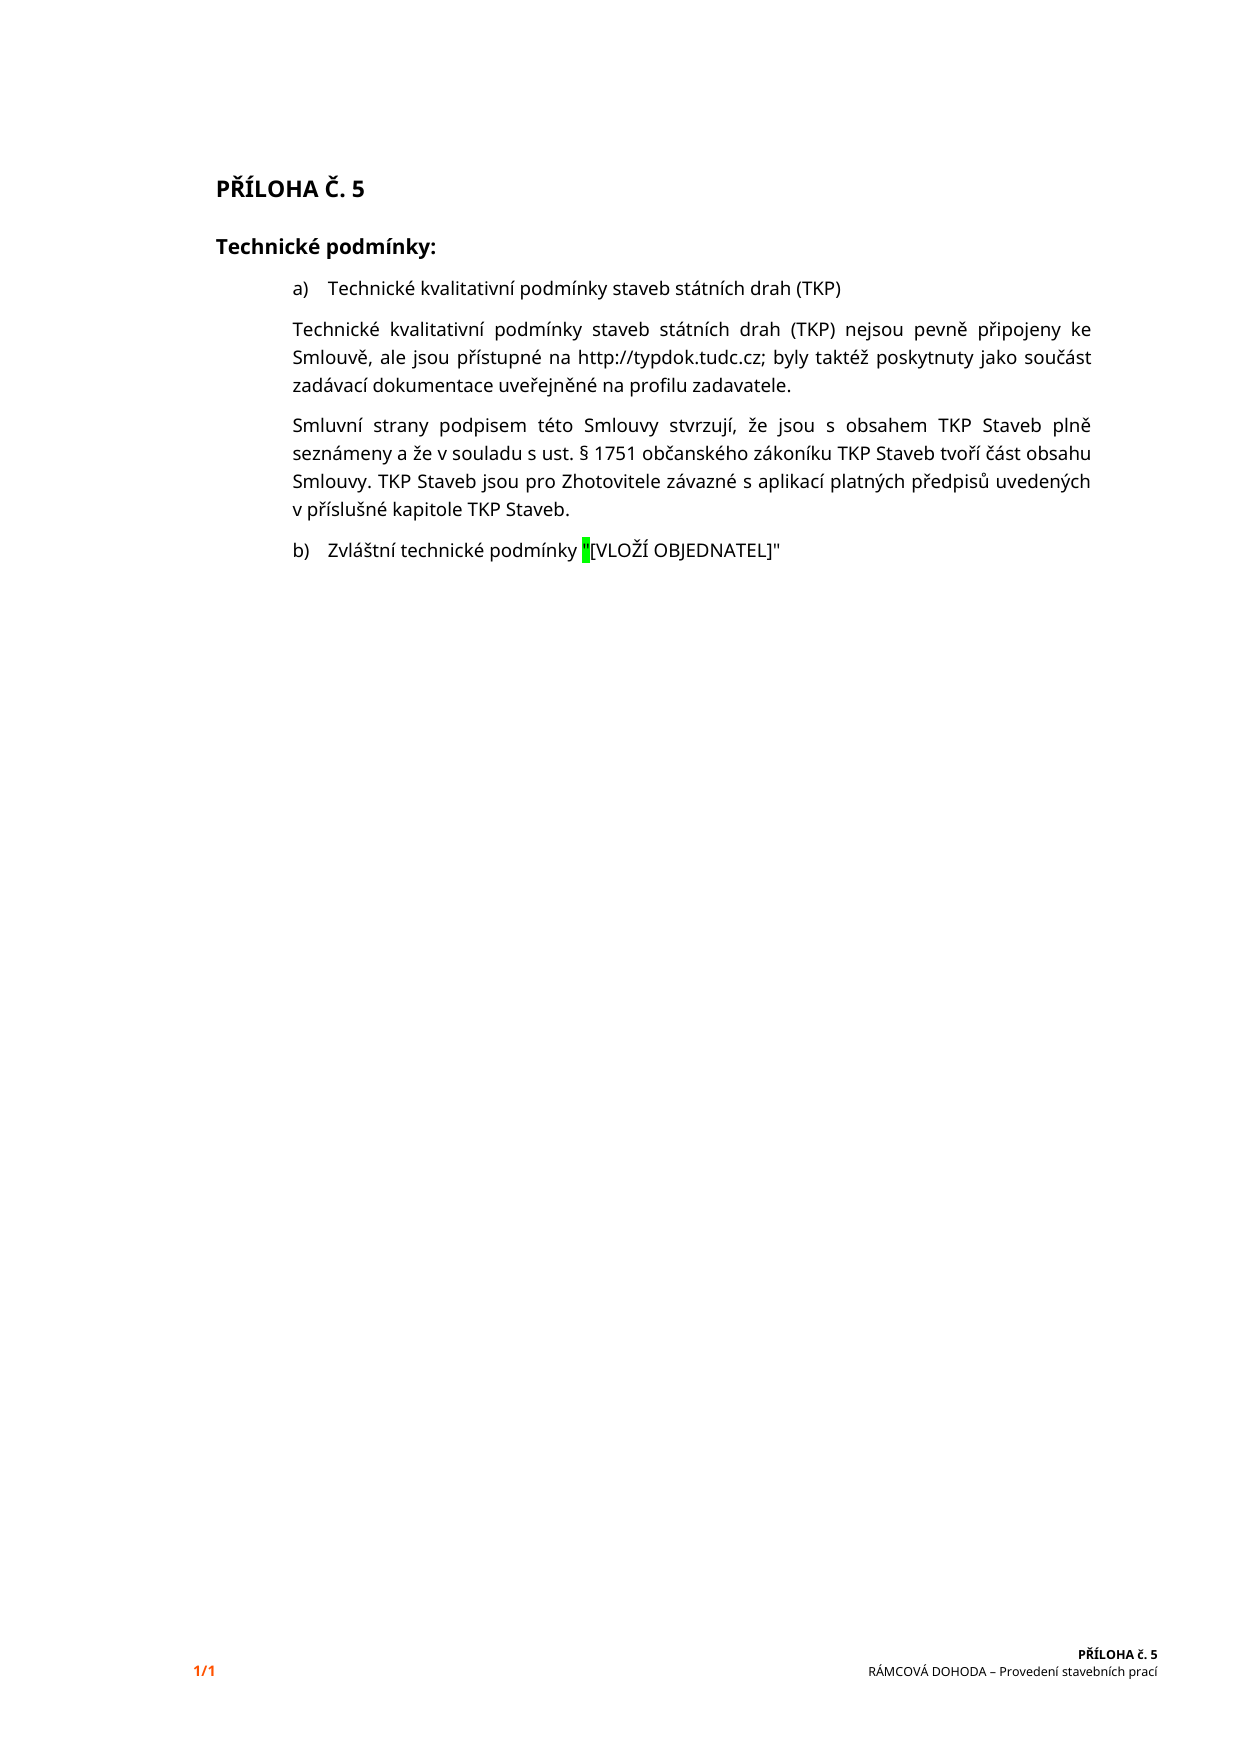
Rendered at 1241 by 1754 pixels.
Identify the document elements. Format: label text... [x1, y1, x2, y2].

list Technické kvalitativní podmínky staveb státních drah (TKP) [292, 276, 1093, 301]
text Zvláštní technické podmínky [590, 537, 1093, 563]
text Smluvní strany podpisem této Smlouvy stvrzují, že jsou s obsahem TKP Staveb plně seznámeny a že v souladu s ust. § 1751 občanského zákoníku TKP Staveb tvoří část obsahu Smlouvy. TKP Staveb jsou pro Zhotovitele závazné s aplikací platných předpisů uvedených v příslušné kapitole TKP Staveb. [292, 413, 1093, 522]
text Technické kvalitativní podmínky staveb státních drah (TKP) nejsou pevně připojeny ke Smlouvě, ale jsou přístupné na http://typdok.tudc.cz; byly taktéž poskytnuty jako součást zadávací dokumentace uveřejněné na profilu zadavatele. [292, 316, 1093, 398]
text Příloha č. 5 [216, 172, 1093, 204]
text Technické podmínky: [216, 232, 1093, 260]
text Zvláštní technické podmínky [292, 537, 582, 563]
